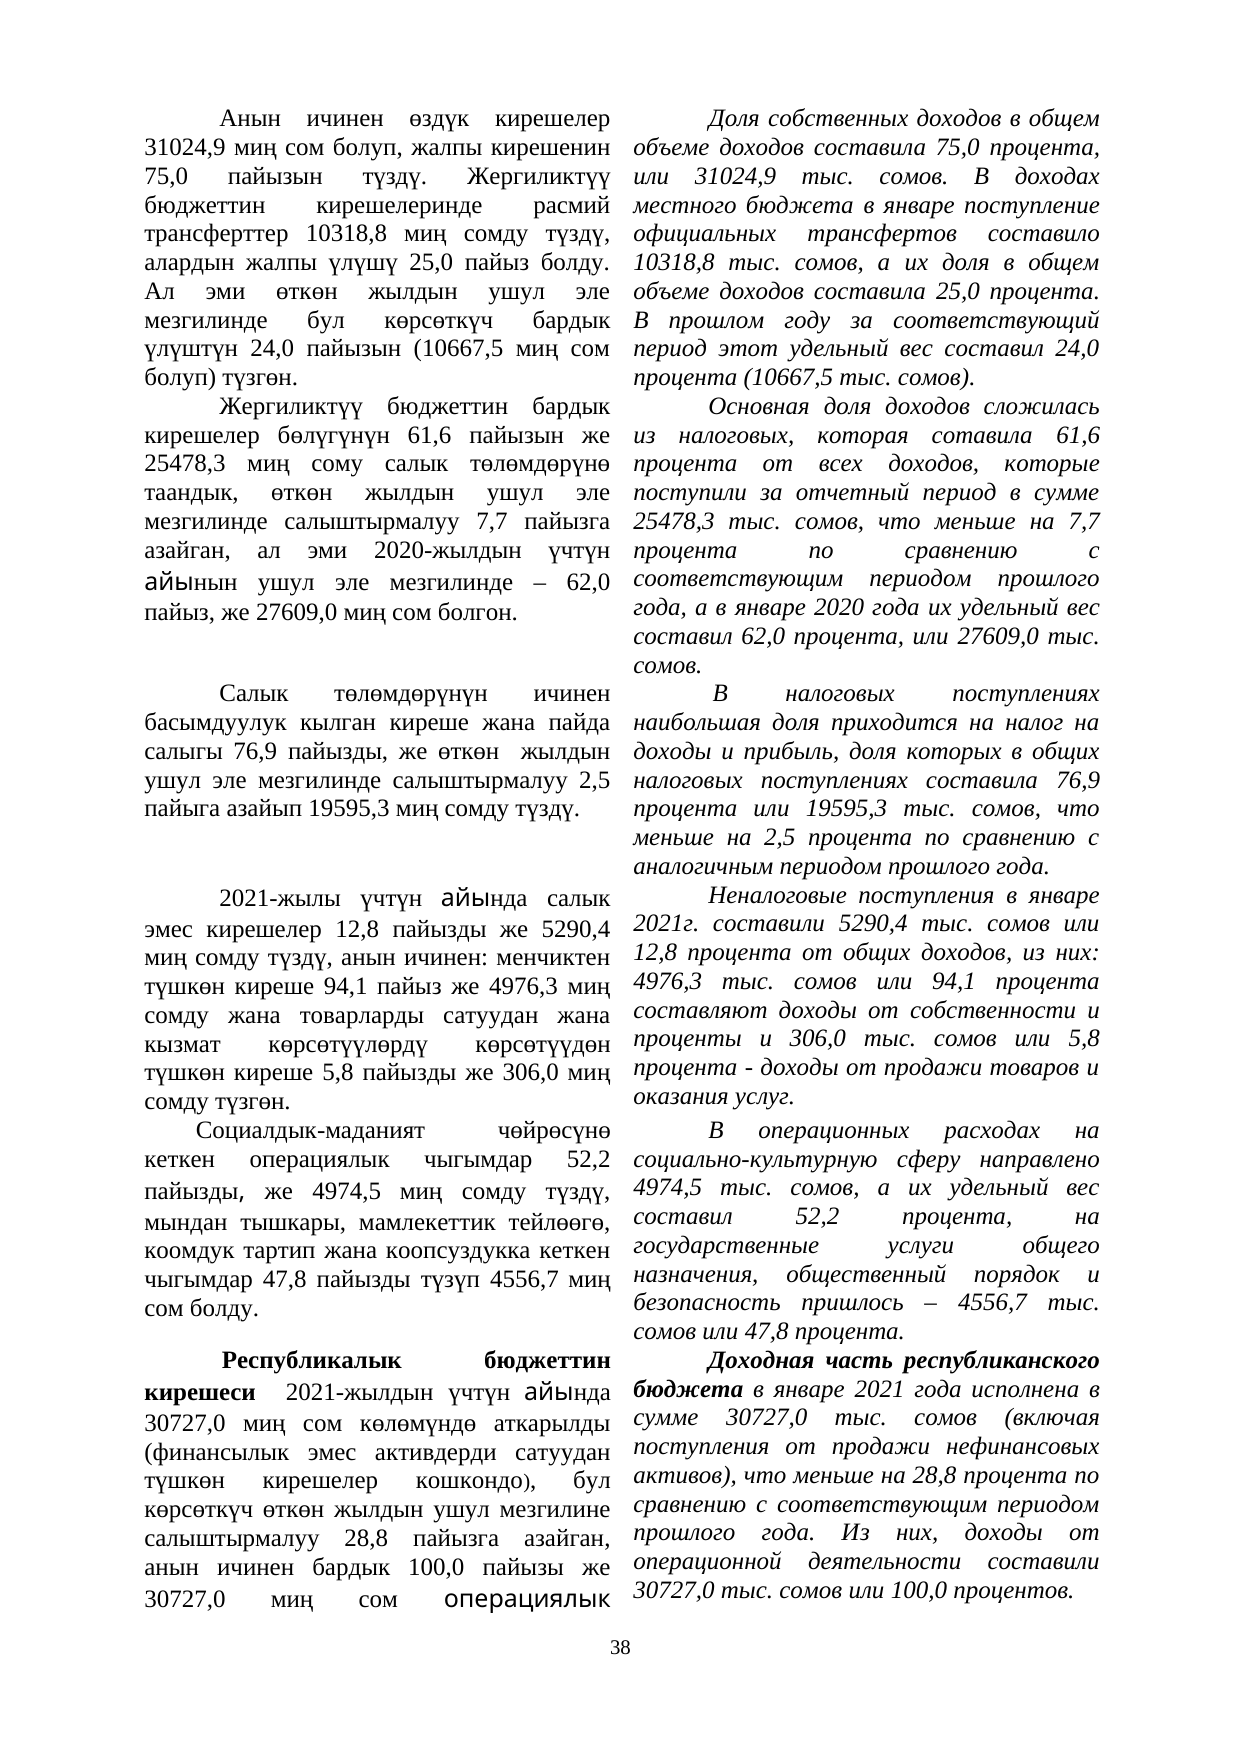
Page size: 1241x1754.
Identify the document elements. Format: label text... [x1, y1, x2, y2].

table_cell 2021-жылы үчтүн айында салык эмес кирешелер 12,8 пайызды же 5290,4 миң сомду түздү, анын ичинен: менчиктен түшкөн киреше 94,1 пайыз же 4976,3 миң сомду жана товарларды сатуудан жана кызмат көрсөтүүлөрдү көрсөтүүдөн түшкөн киреше 5,8 пайызды же 306,0 миң сомду түзгөн. [133, 880, 622, 1115]
table_cell Салык төлөмдөрүнүн ичинен басымдуулук кылган киреше жана пайда салыгы 76,9 пайызды, же өткөн жылдын ушул эле мезгилинде салыштырмалуу 2,5 пайыга азайып 19595,3 миң сомду түздү. [133, 679, 622, 880]
table_cell В операционных расходах на социально-культурную сферу направлено 4974,5 тыс. сомов, а их удельный вес составил 52,2 процента, на государственные услуги общего назначения, общественный порядок и безопасность пришлось – 4556,7 тыс. сомов или 47,8 процента. [622, 1115, 1111, 1345]
table_cell Жергиликтүү бюджеттин бардык кирешелер бөлүгүнүн 61,6 пайызын же 25478,3 миң сому салык төлөмдөрүнө таандык, өткөн жылдын ушул эле мезгилинде салыштырмалуу 7,7 пайызга азайган, ал эми 2020-жылдын үчтүн айынын ушул эле мезгилинде – 62,0 пайыз, же 27609,0 миң сом болгон. [133, 391, 622, 678]
table_cell Неналоговые поступления в январе 2021г. составили 5290,4 тыс. сомов или 12,8 процента от общих доходов, из них: 4976,3 тыс. сомов или 94,1 процента составляют доходы от собственности и проценты и 306,0 тыс. сомов или 5,8 процента - доходы от продажи товаров и оказания услуг. [622, 880, 1111, 1115]
table_header Анын ичинен өздүк кирешелер 31024,9 миң сом болуп, жалпы кирешенин 75,0 пайызын түздү. Жергиликтүү бюджеттин кирешелеринде расмий трансферттер 10318,8 миң сомду түздү, алардын жалпы үлүшү 25,0 пайыз болду. Ал эми өткөн жылдын ушул эле мезгилинде бул көрсөткүч бардык үлүштүн 24,0 пайызын (10667,5 миң сом болуп) түзгөн. [133, 104, 622, 391]
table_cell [622, 1345, 1111, 1614]
table_header Доля собственных доходов в общем объеме доходов составила 75,0 процента, или 31024,9 тыс. сомов. В доходах местного бюджета в январе поступление официальных трансфертов составило 10318,8 тыс. сомов, а их доля в общем объеме доходов составила 25,0 процента. В прошлом году за соответствующий период этот удельный вес составил 24,0 процента (10667,5 тыс. сомов). [622, 104, 1111, 391]
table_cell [133, 1345, 622, 1614]
table_cell В налоговых поступлениях наибольшая доля приходится на налог на доходы и прибыль, доля которых в общих налоговых поступлениях составила 76,9 процента или 19595,3 тыс. сомов, что меньше на 2,5 процента по сравнению с аналогичным периодом прошлого года. [622, 679, 1111, 880]
table_cell Социалдык-маданият чөйрөсүнө кеткен операциялык чыгымдар 52,2 пайызды, же 4974,5 миң сомду түздү, мындан тышкары, мамлекеттик тейлөөгө, коомдук тартип жана коопсуздукка кеткен чыгымдар 47,8 пайызды түзүп 4556,7 миң сом болду. [133, 1115, 622, 1345]
table_cell Основная доля доходов сложилась из налоговых, которая сотавила 61,6 процента от всех доходов, которые поступили за отчетный период в сумме 25478,3 тыс. сомов, что меньше на 7,7 процента по сравнению с соответствующим периодом прошлого года, а в январе 2020 года их удельный вес составил 62,0 процента, или 27609,0 тыс. сомов. [622, 391, 1111, 678]
